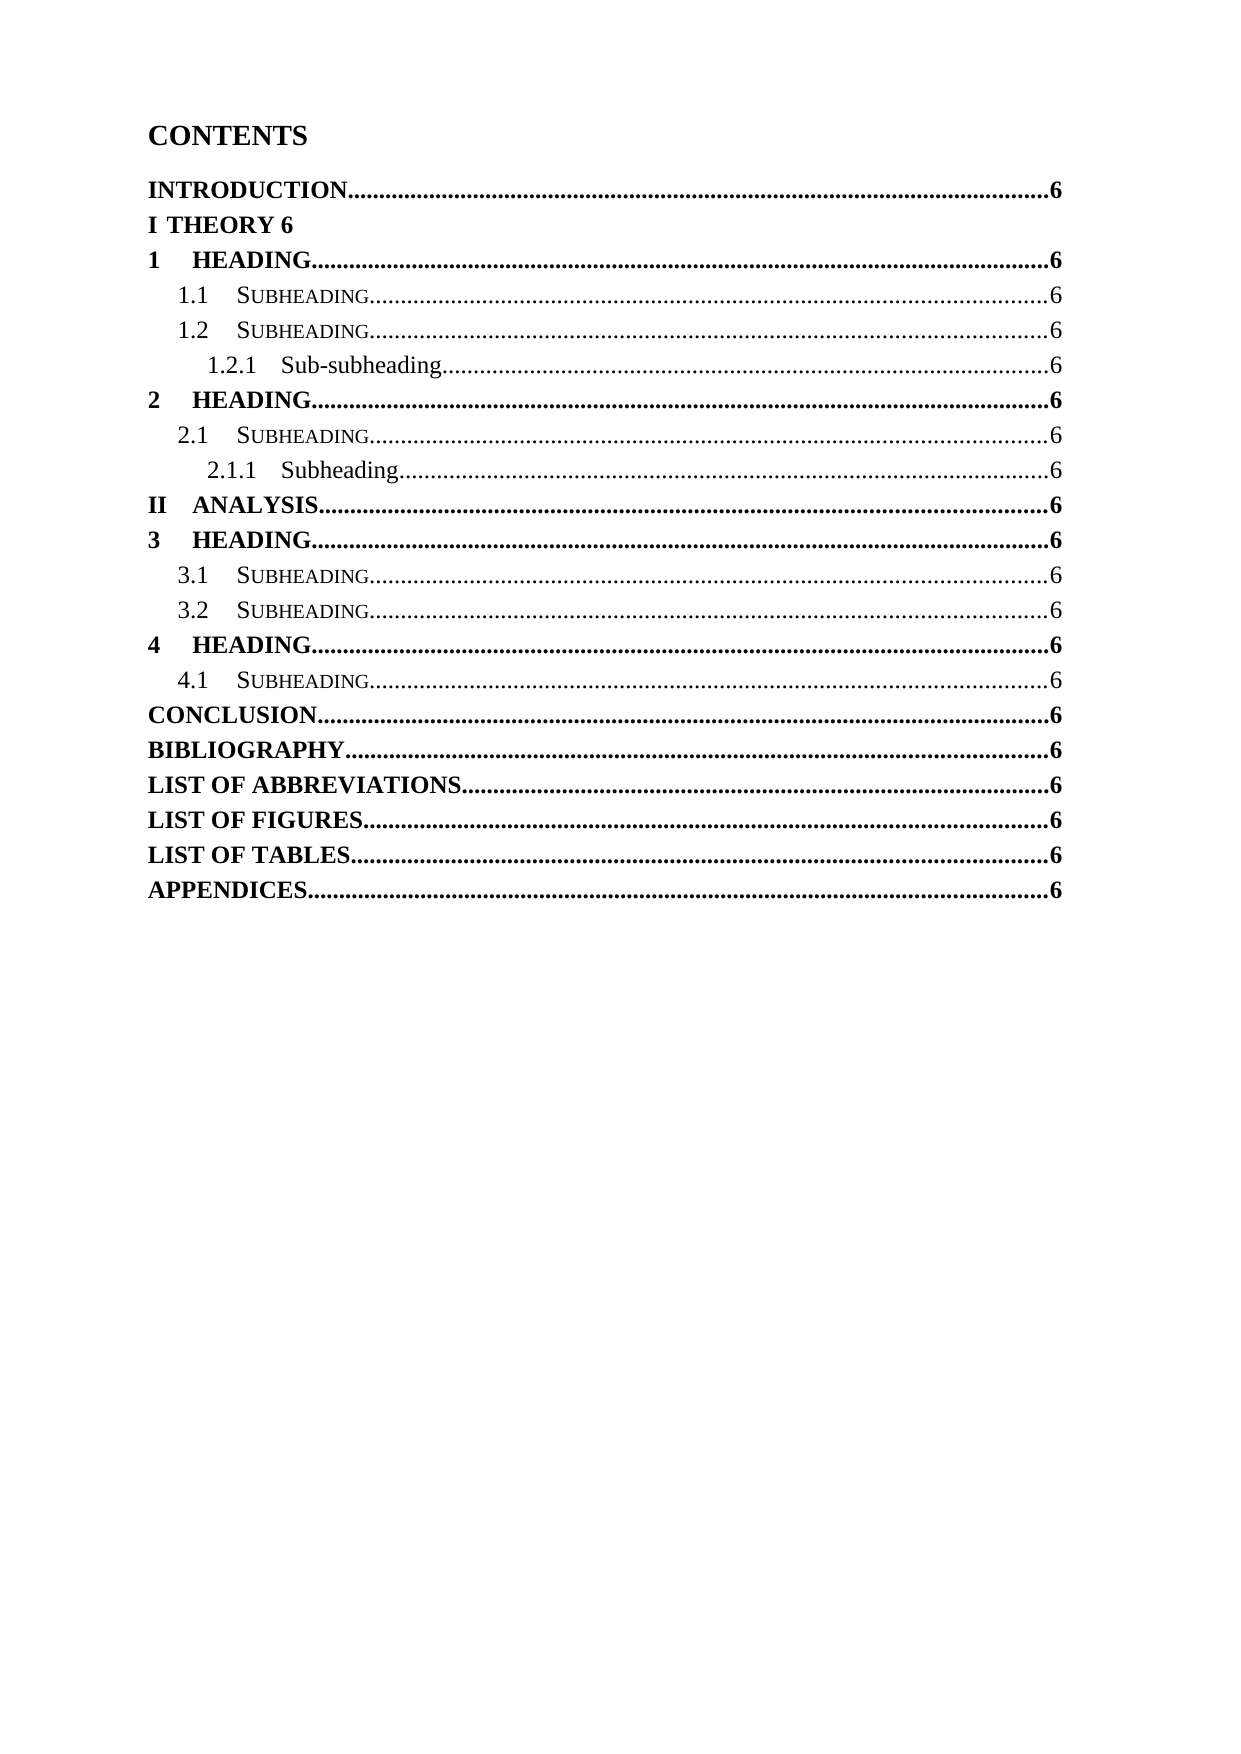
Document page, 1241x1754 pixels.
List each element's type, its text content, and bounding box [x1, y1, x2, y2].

text list of abbreviations 6 [148, 770, 1092, 798]
text Contents [148, 118, 1152, 152]
text 1.1 Subheading 6 [177, 280, 1092, 308]
text 1 heading 6 [148, 245, 1092, 273]
text appendices 6 [148, 875, 1092, 903]
text 2 heading 6 [148, 385, 1092, 413]
text 1.2.1 Sub-subheading 6 [207, 350, 1092, 378]
text 3.2 Subheading 6 [177, 595, 1092, 623]
text 3.1 Subheading 6 [177, 560, 1092, 588]
text introduction 6 [148, 175, 1092, 203]
text Conclusion 6 [148, 700, 1092, 728]
text analysis 6 [148, 490, 1152, 518]
text 2.1 Subheading 6 [177, 420, 1092, 448]
text 2.1.1 Subheading 6 [207, 455, 1092, 483]
text bibliography 6 [148, 735, 1092, 763]
text 4 Heading 6 [148, 630, 1092, 658]
text 3 Heading 6 [148, 525, 1092, 553]
text 4.1 Subheading 6 [177, 665, 1092, 693]
text List of figures 6 [148, 805, 1092, 833]
text list of tables 6 [148, 840, 1092, 868]
text 1.2 Subheading 6 [177, 315, 1092, 343]
text theory 6 [148, 210, 1152, 238]
